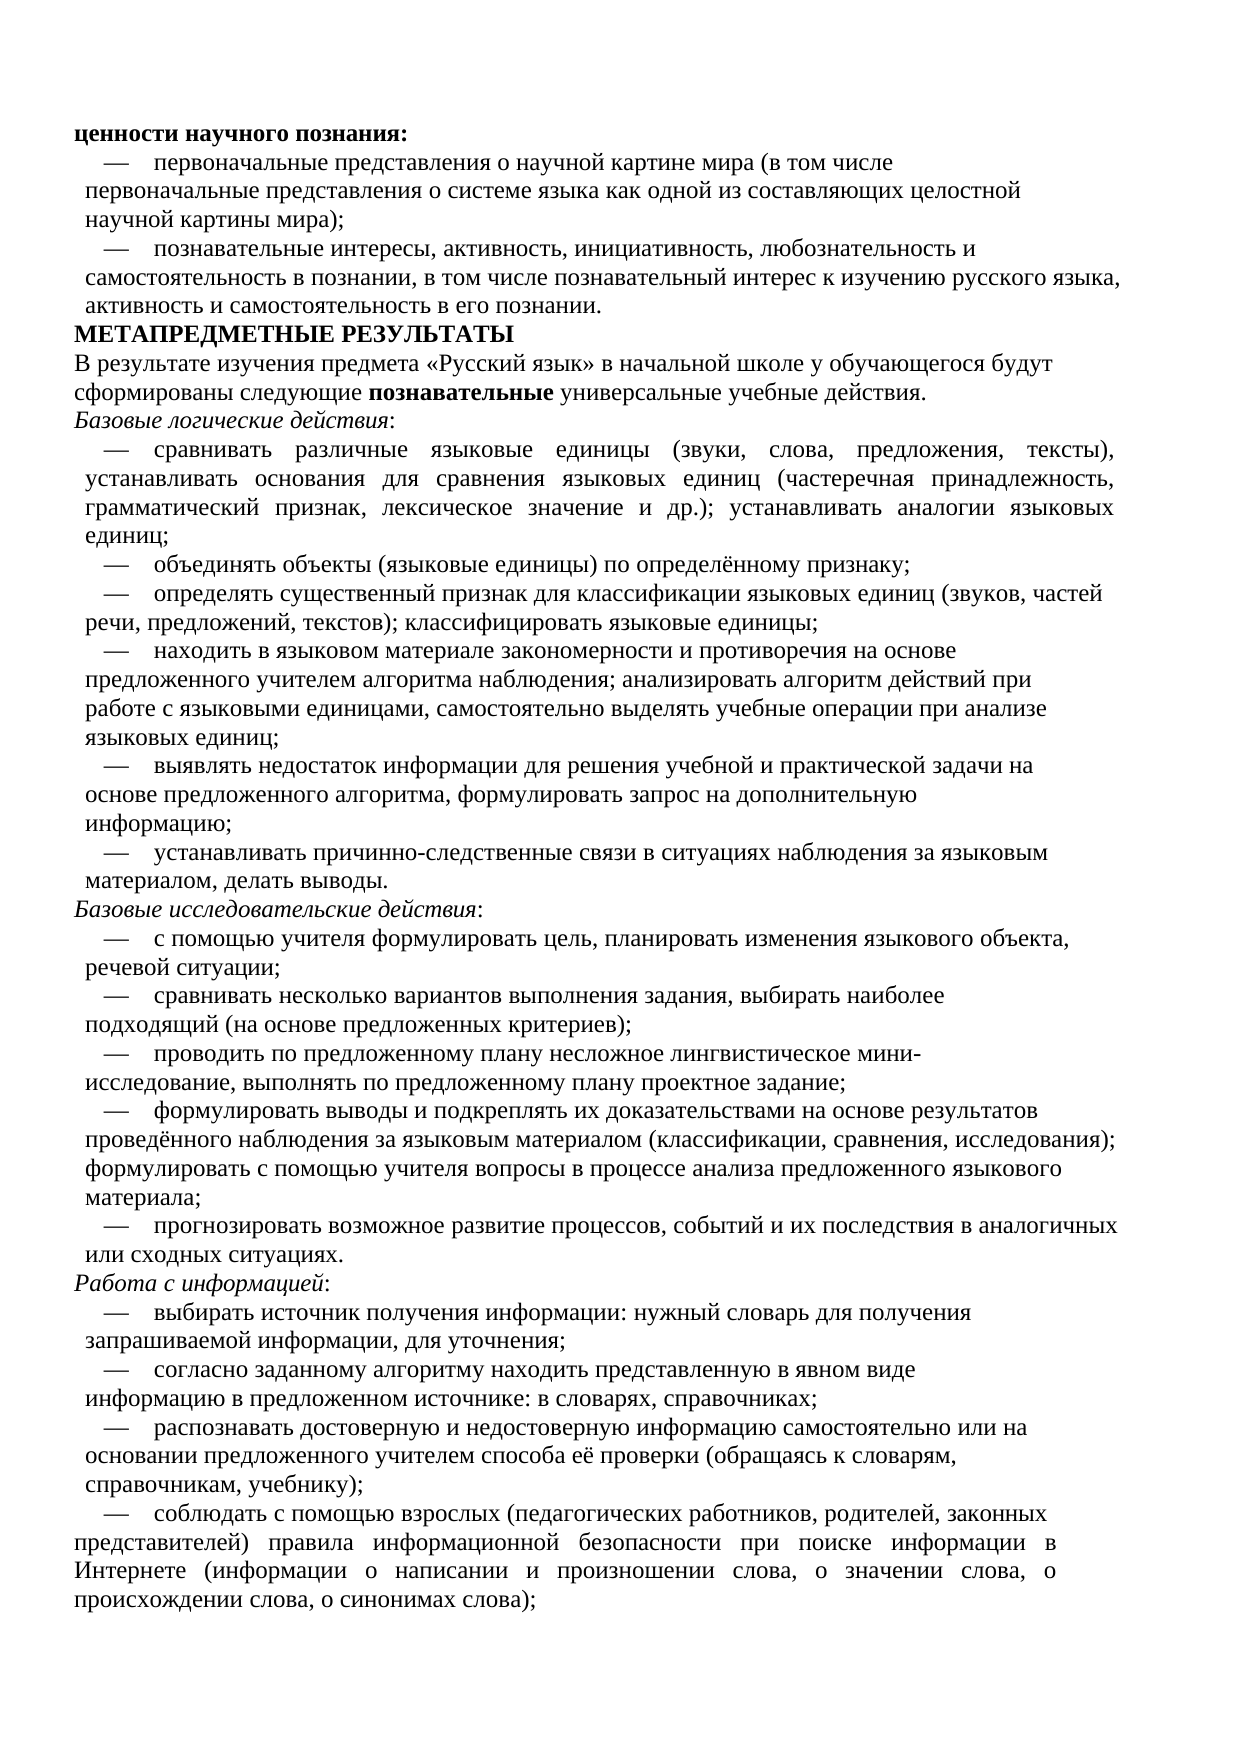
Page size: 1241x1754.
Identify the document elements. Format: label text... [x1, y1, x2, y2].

list соблюдать с помощью взрослых (педагогических работников, родителей, законных [103, 1498, 1152, 1527]
list формулировать выводы и подкреплять их доказательствами на основе результатов проведённого наблюдения за языковым материалом (классификации, сравнения, исследования); формулировать с помощью учителя вопросы в процессе анализа предложенного языкового материала; [85, 1096, 1139, 1211]
list согласно заданному алгоритму находить представленную в явном виде информацию в предложенном источнике: в словарях, справочниках; [85, 1354, 1035, 1412]
text Базовые логические действия: [74, 406, 1152, 434]
list сравнивать различные языковые единицы (звуки, слова, предложения, тексты), устанавливать основания для сравнения языковых единиц (частеречная принадлежность, грамматический признак, лексическое значение и др.); устанавливать аналогии языковых единиц; [85, 434, 1114, 549]
list познавательные интересы, активность, инициативность, любознательность и самостоятельность в познании, в том числе познавательный интерес к изучению русского языка, активность и самостоятельность в его познании. [85, 233, 1139, 319]
list находить в языковом материале закономерности и противоречия на основе предложенного учителем алгоритма наблюдения; анализировать алгоритм действий при работе с языковыми единицами, самостоятельно выделять учебные операции при анализе языковых единиц; [85, 636, 1083, 751]
text Работа с информацией: [74, 1268, 1152, 1297]
text МЕТАПРЕДМЕТНЫЕ РЕЗУЛЬТАТЫ [74, 319, 1152, 348]
list устанавливать причинно-следственные связи в ситуациях наблюдения за языковым материалом, делать выводы. [85, 837, 1134, 894]
list сравнивать несколько вариантов выполнения задания, выбирать наиболее подходящий (на основе предложенных критериев); [85, 981, 1078, 1038]
list выявлять недостаток информации для решения учебной и практической задачи на основе предложенного алгоритма, формулировать запрос на дополнительную информацию; [85, 751, 1067, 837]
list прогнозировать возможное развитие процессов, событий и их последствия в аналогичных или сходных ситуациях. [85, 1211, 1118, 1268]
list проводить по предложенному плану несложное лингвистическое мини-исследование, выполнять по предложенному плану проектное задание; [85, 1038, 1028, 1096]
text ценности научного познания: [74, 118, 1152, 147]
text В результате изучения предмета «Русский язык» в начальной школе у обучающегося будут сформированы следующие познавательные универсальные учебные действия. [74, 348, 1152, 406]
list с помощью учителя формулировать цель, планировать изменения языкового объекта, речевой ситуации; [85, 923, 1116, 981]
list первоначальные представления о научной картине мира (в том числе первоначальные представления о системе языка как одной из составляющих целостной научной картины мира); [85, 147, 1061, 233]
list объединять объекты (языковые единицы) по определённому признаку; [103, 549, 1152, 578]
list выбирать источник получения информации: нужный словарь для получения запрашиваемой информации, для уточнения; [85, 1297, 1099, 1354]
list распознавать достоверную и недостоверную информацию самостоятельно или на основании предложенного учителем способа её проверки (обращаясь к словарям, справочникам, учебнику); [85, 1412, 1101, 1498]
text представителей) правила информационной безопасности при поиске информации в Интернете (информации о написании и произношении слова, о значении слова, о происхождении слова, о синонимах слова); [74, 1527, 1056, 1613]
list определять существенный признак для классификации языковых единиц (звуков, частей речи, предложений, текстов); классифицировать языковые единицы; [85, 578, 1119, 636]
text Базовые исследовательские действия: [74, 894, 1152, 923]
